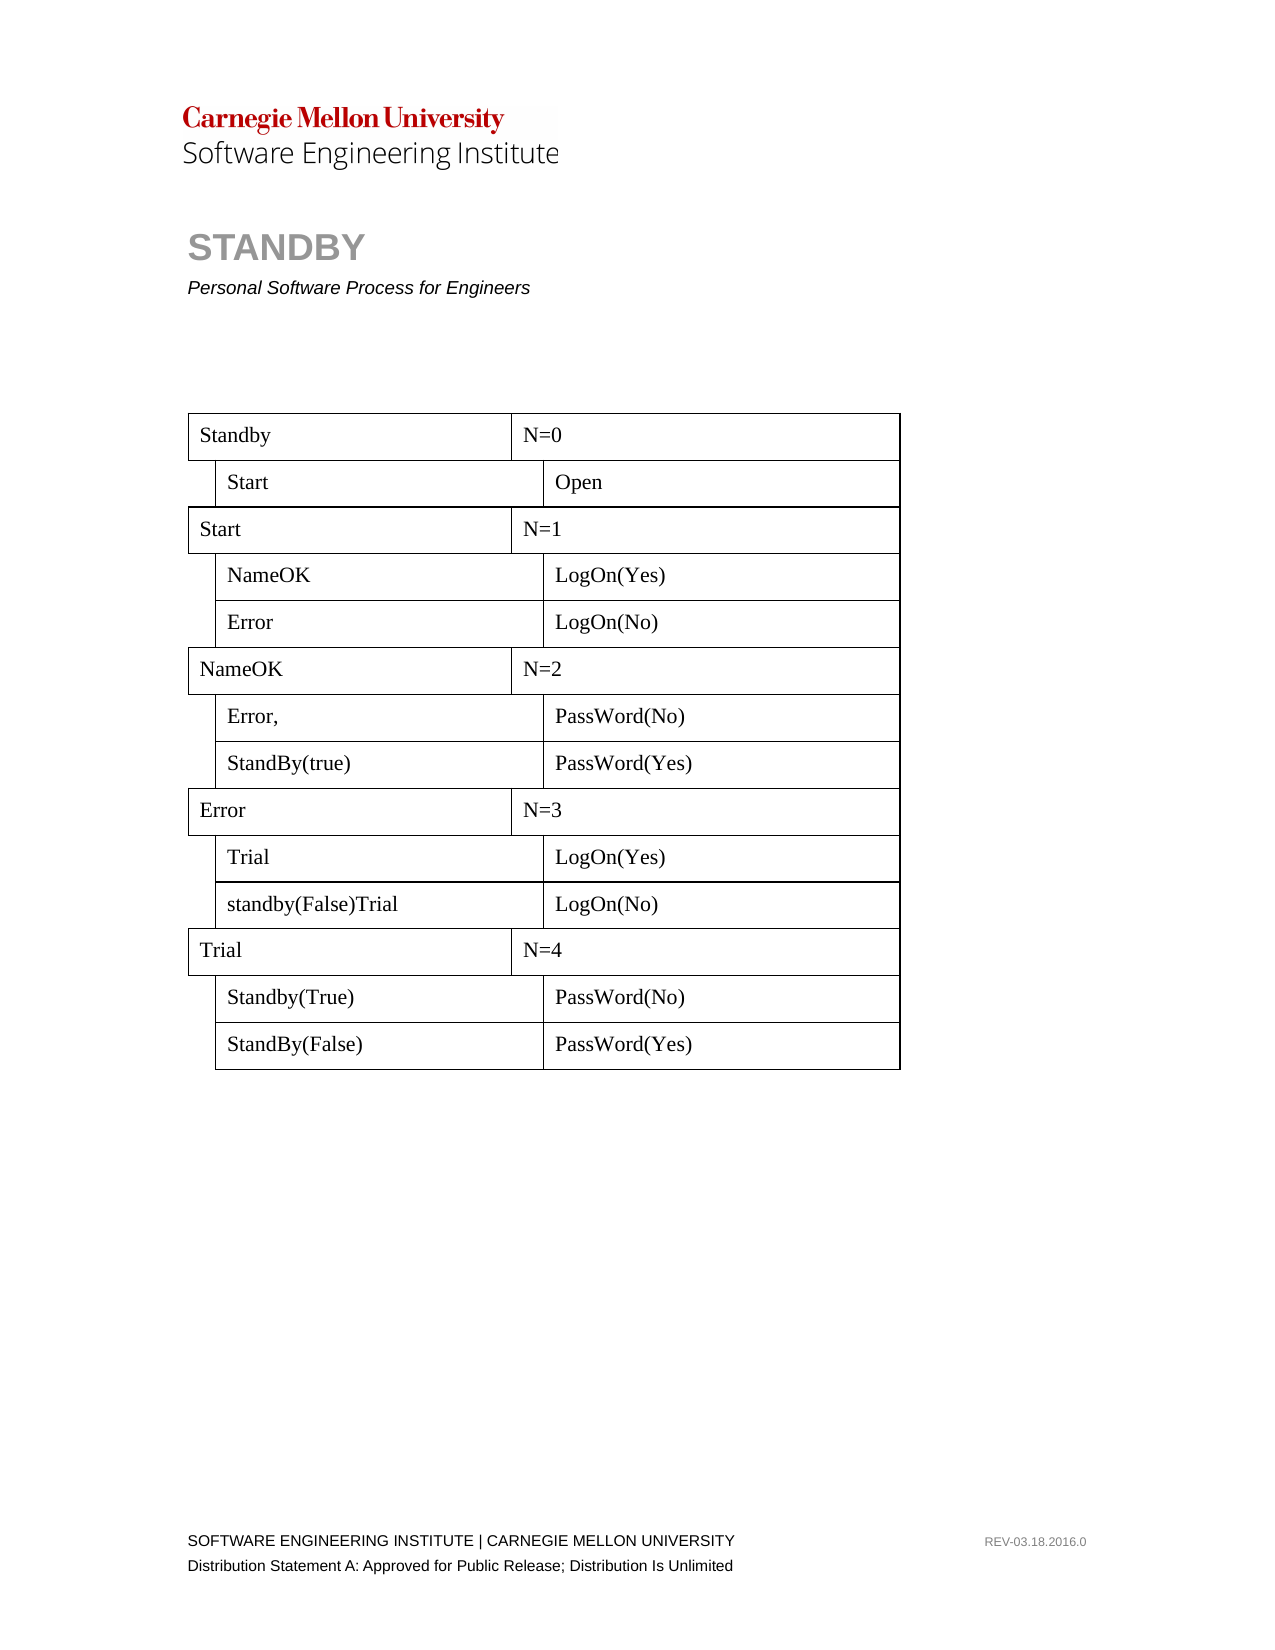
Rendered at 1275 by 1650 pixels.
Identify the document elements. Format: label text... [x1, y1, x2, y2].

table_cell PassWord(Yes) [544, 742, 899, 788]
title Standby [187, 225, 1087, 268]
table_cell PassWord(No) [544, 695, 899, 741]
table_cell LogOn(No) [544, 601, 899, 647]
table_cell NameOK [189, 648, 511, 694]
picture [183, 106, 558, 170]
table_cell N=4 [512, 929, 899, 975]
table_cell StandBy(False) [216, 1023, 543, 1069]
table_cell Start [189, 508, 511, 553]
table_cell N=2 [512, 648, 899, 694]
table_cell StandBy(true) [216, 742, 543, 788]
table_cell Trial [216, 836, 543, 881]
table_cell Standby(True) [216, 976, 543, 1022]
table_cell Error, [216, 695, 543, 741]
table_cell PassWord(No) [544, 976, 899, 1022]
table_cell NameOK [216, 554, 543, 600]
table_cell Trial [189, 929, 511, 975]
text Personal Software Process for Engineers [187, 276, 1087, 298]
table_cell Start [216, 461, 543, 506]
table_cell Error [216, 601, 543, 647]
table_header Standby [189, 414, 511, 459]
table_cell N=1 [512, 508, 899, 553]
table_cell PassWord(Yes) [544, 1023, 899, 1069]
table_cell N=3 [512, 789, 899, 834]
table_cell LogOn(Yes) [544, 836, 899, 881]
table_cell standby(False)Trial [216, 883, 543, 928]
table_cell Error [189, 789, 511, 834]
table_header N=0 [512, 414, 899, 459]
table_cell LogOn(No) [544, 883, 899, 928]
table_cell Open [544, 461, 899, 506]
table_cell LogOn(Yes) [544, 554, 899, 600]
